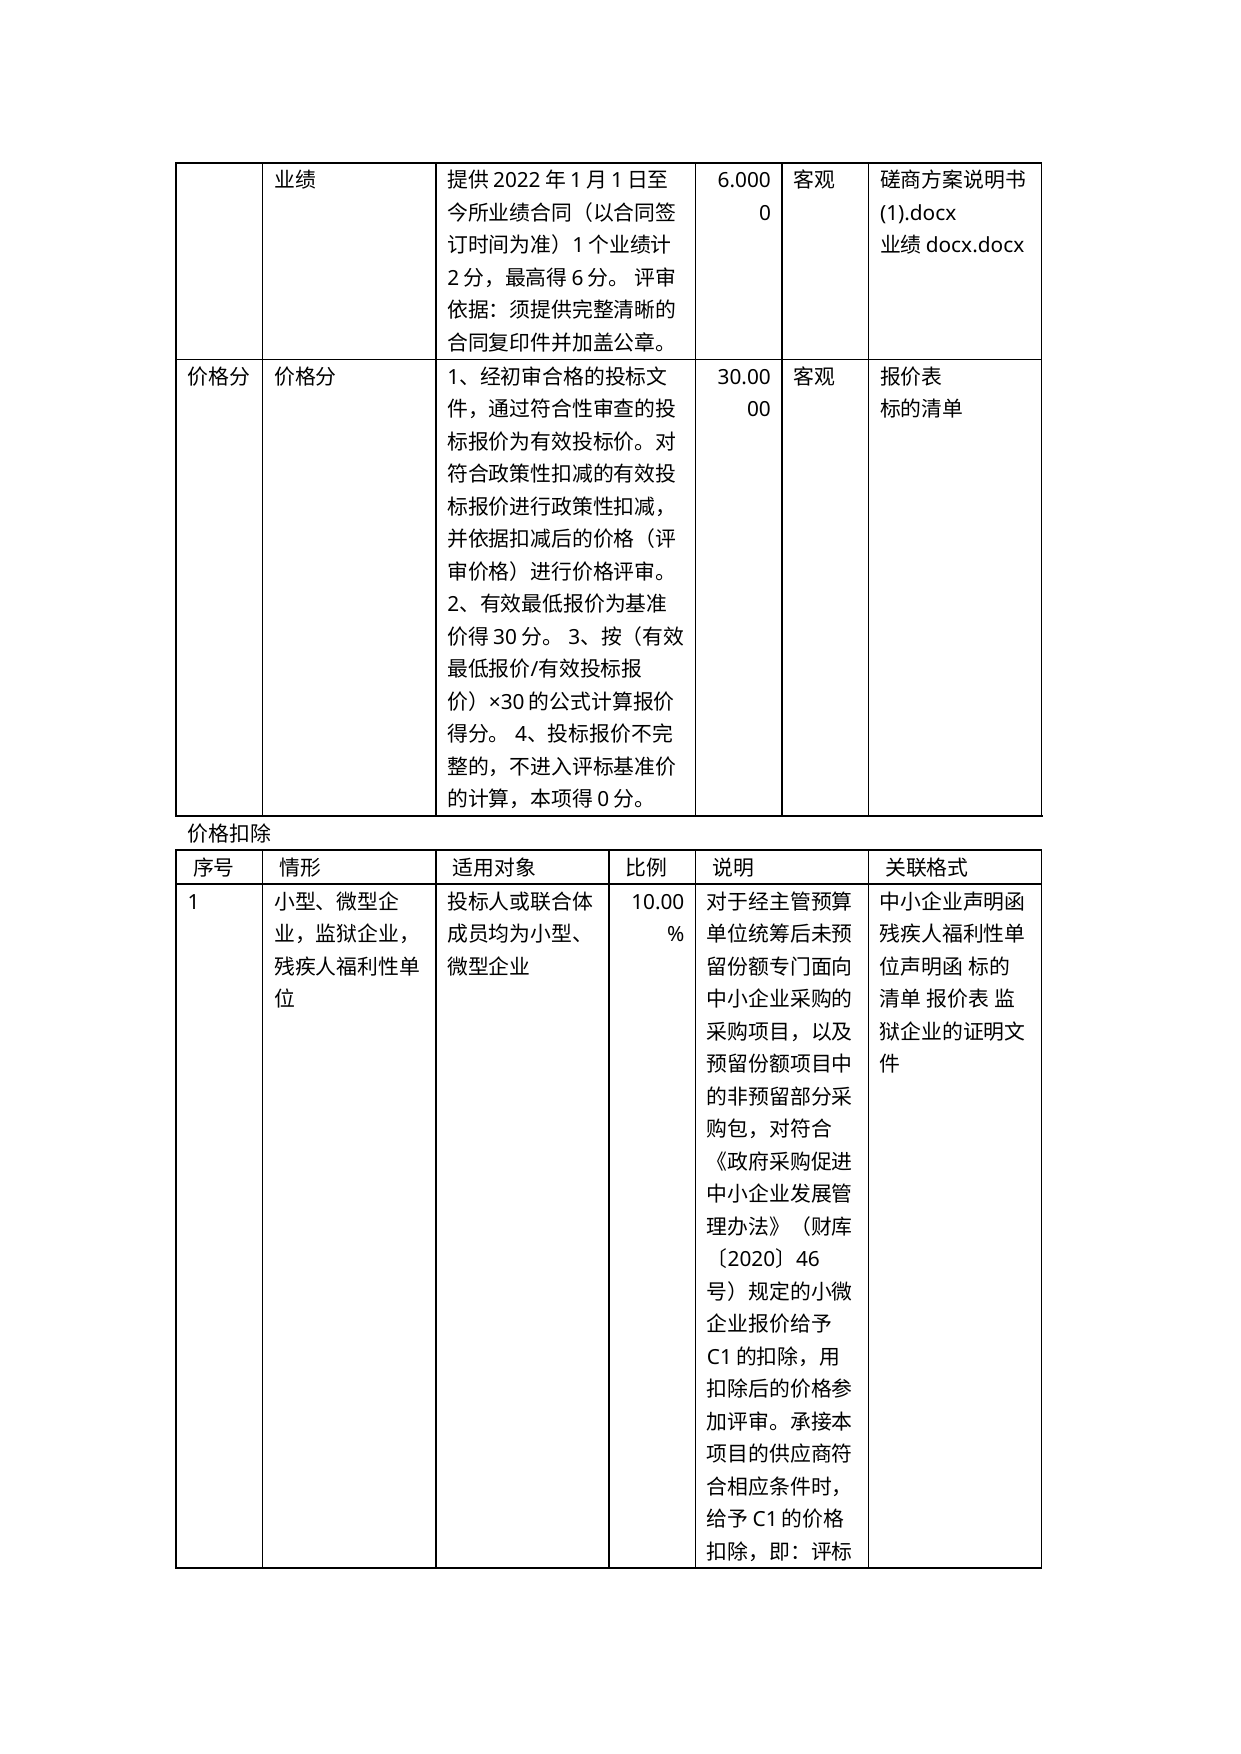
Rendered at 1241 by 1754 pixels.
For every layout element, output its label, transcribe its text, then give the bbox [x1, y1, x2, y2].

table_cell 客观 [783, 360, 868, 815]
table_cell 1、经初审合格的投标文件，通过符合性审查的投标报价为有效投标价。对符合政策性扣减的有效投标报价进行政策性扣减，并依据扣减后的价格（评审价格）进行价格评审。 2、有效最低报价为基准价得30分。 3、按（有效最低报价/有效投标报价）×30的公式计算报价得分。 4、投标报价不完整的，不进入评标基准价的计算，本项得0分。 [437, 360, 695, 815]
table_cell 30.0000 [696, 360, 781, 815]
table_cell 磋商方案说明书(1).docx 业绩docx.docx [869, 164, 1041, 358]
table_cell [263, 885, 435, 1567]
table_cell 提供2022年1月1日至今所业绩合同（以合同签订时间为准）1个业绩计2分，最高得6分。 评审依据：须提供完整清晰的合同复印件并加盖公章。 [437, 164, 695, 358]
table_cell 价格分 [177, 360, 262, 815]
table_cell 客观 [783, 164, 868, 358]
text 价格扣除 [187, 817, 1053, 849]
table_cell 1 [177, 885, 262, 1567]
table_header 说明 [696, 851, 868, 883]
table_cell 业绩 [263, 164, 435, 358]
table_cell 投标人或联合体成员均为小型、微型企业 [437, 885, 608, 1567]
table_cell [869, 885, 1041, 1567]
table_cell 6.0000 [696, 164, 781, 358]
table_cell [696, 885, 868, 1567]
table_cell 报价表 标的清单 [869, 360, 1041, 815]
table_header 关联格式 [869, 851, 1041, 883]
table_cell 10.00% [610, 885, 695, 1567]
table_header 比例 [610, 851, 695, 883]
table_cell 价格分 [263, 360, 435, 815]
table_header 适用对象 [437, 851, 608, 883]
table_header 情形 [263, 851, 435, 883]
table_header 序号 [177, 851, 262, 883]
